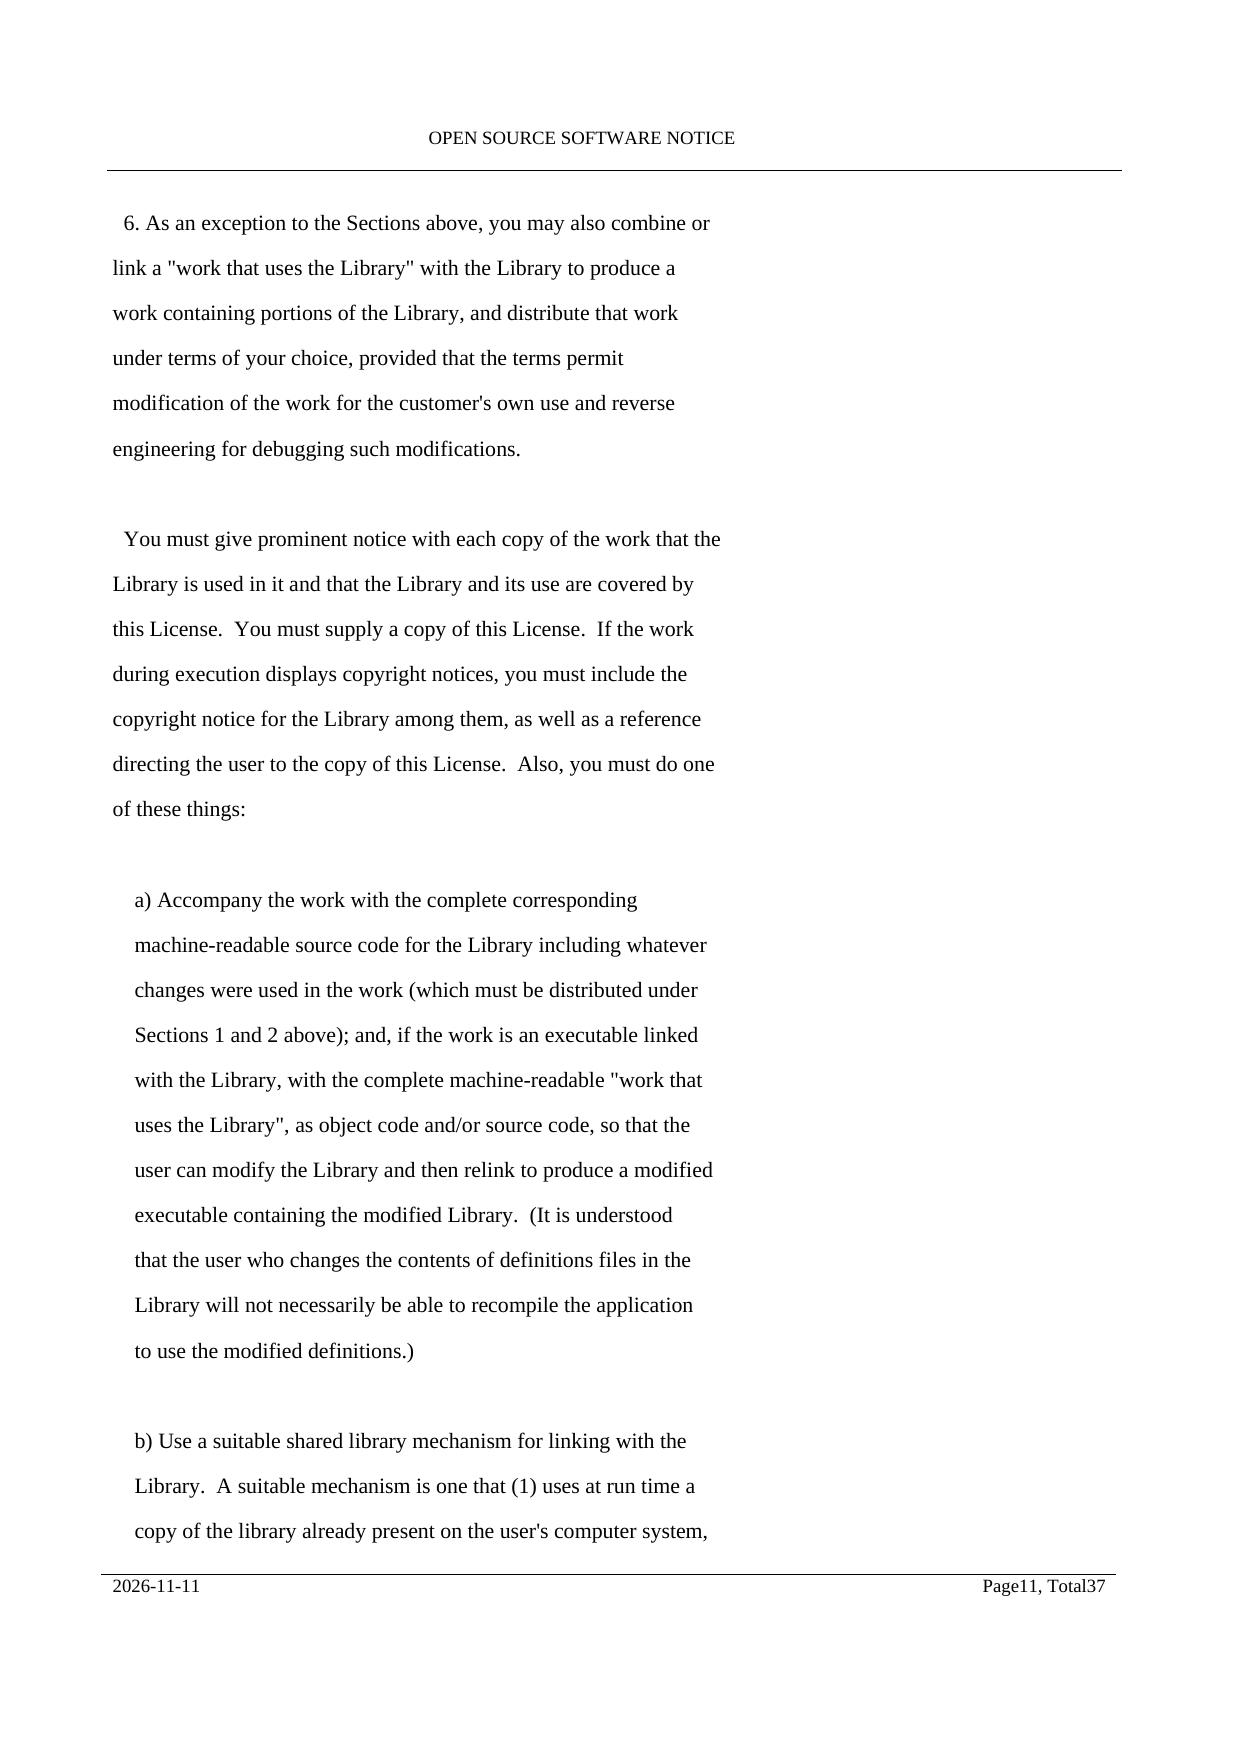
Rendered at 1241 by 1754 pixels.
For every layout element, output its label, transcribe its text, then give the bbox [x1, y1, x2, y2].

text to use the modified definitions.) [112, 1334, 1128, 1366]
text link a "work that uses the Library" with the Library to produce a [112, 251, 1128, 284]
text changes were used in the work (which must be distributed under [112, 973, 1128, 1006]
text machine-readable source code for the Library including whatever [112, 928, 1128, 961]
text directing the user to the copy of this License. Also, you must do one [112, 748, 1128, 780]
text this License. You must supply a copy of this License. If the work [112, 612, 1128, 645]
text work containing portions of the Library, and distribute that work [112, 297, 1128, 329]
text modification of the work for the customer's own use and reverse [112, 387, 1128, 419]
text a) Accompany the work with the complete corresponding [112, 883, 1128, 915]
text b) Use a suitable shared library mechanism for linking with the [112, 1424, 1128, 1457]
text during execution displays copyright notices, you must include the [112, 657, 1128, 690]
text Library will not necessarily be able to recompile the application [112, 1289, 1128, 1321]
text user can modify the Library and then relink to produce a modified [112, 1153, 1128, 1186]
text Library. A suitable mechanism is one that (1) uses at run time a [112, 1469, 1128, 1502]
text engineering for debugging such modifications. [112, 432, 1128, 464]
text that the user who changes the contents of definitions files in the [112, 1244, 1128, 1276]
text Library is used in it and that the Library and its use are covered by [112, 567, 1128, 600]
text with the Library, with the complete machine-readable "work that [112, 1063, 1128, 1096]
text of these things: [112, 793, 1128, 825]
text Sections 1 and 2 above); and, if the work is an executable linked [112, 1018, 1128, 1051]
text copyright notice for the Library among them, as well as a reference [112, 702, 1128, 735]
text uses the Library", as object code and/or source code, so that the [112, 1108, 1128, 1141]
text under terms of your choice, provided that the terms permit [112, 342, 1128, 374]
text You must give prominent notice with each copy of the work that the [112, 522, 1128, 554]
text copy of the library already present on the user's computer system, [112, 1514, 1128, 1547]
text 6. As an exception to the Sections above, you may also combine or [112, 206, 1128, 239]
text executable containing the modified Library. (It is understood [112, 1199, 1128, 1231]
